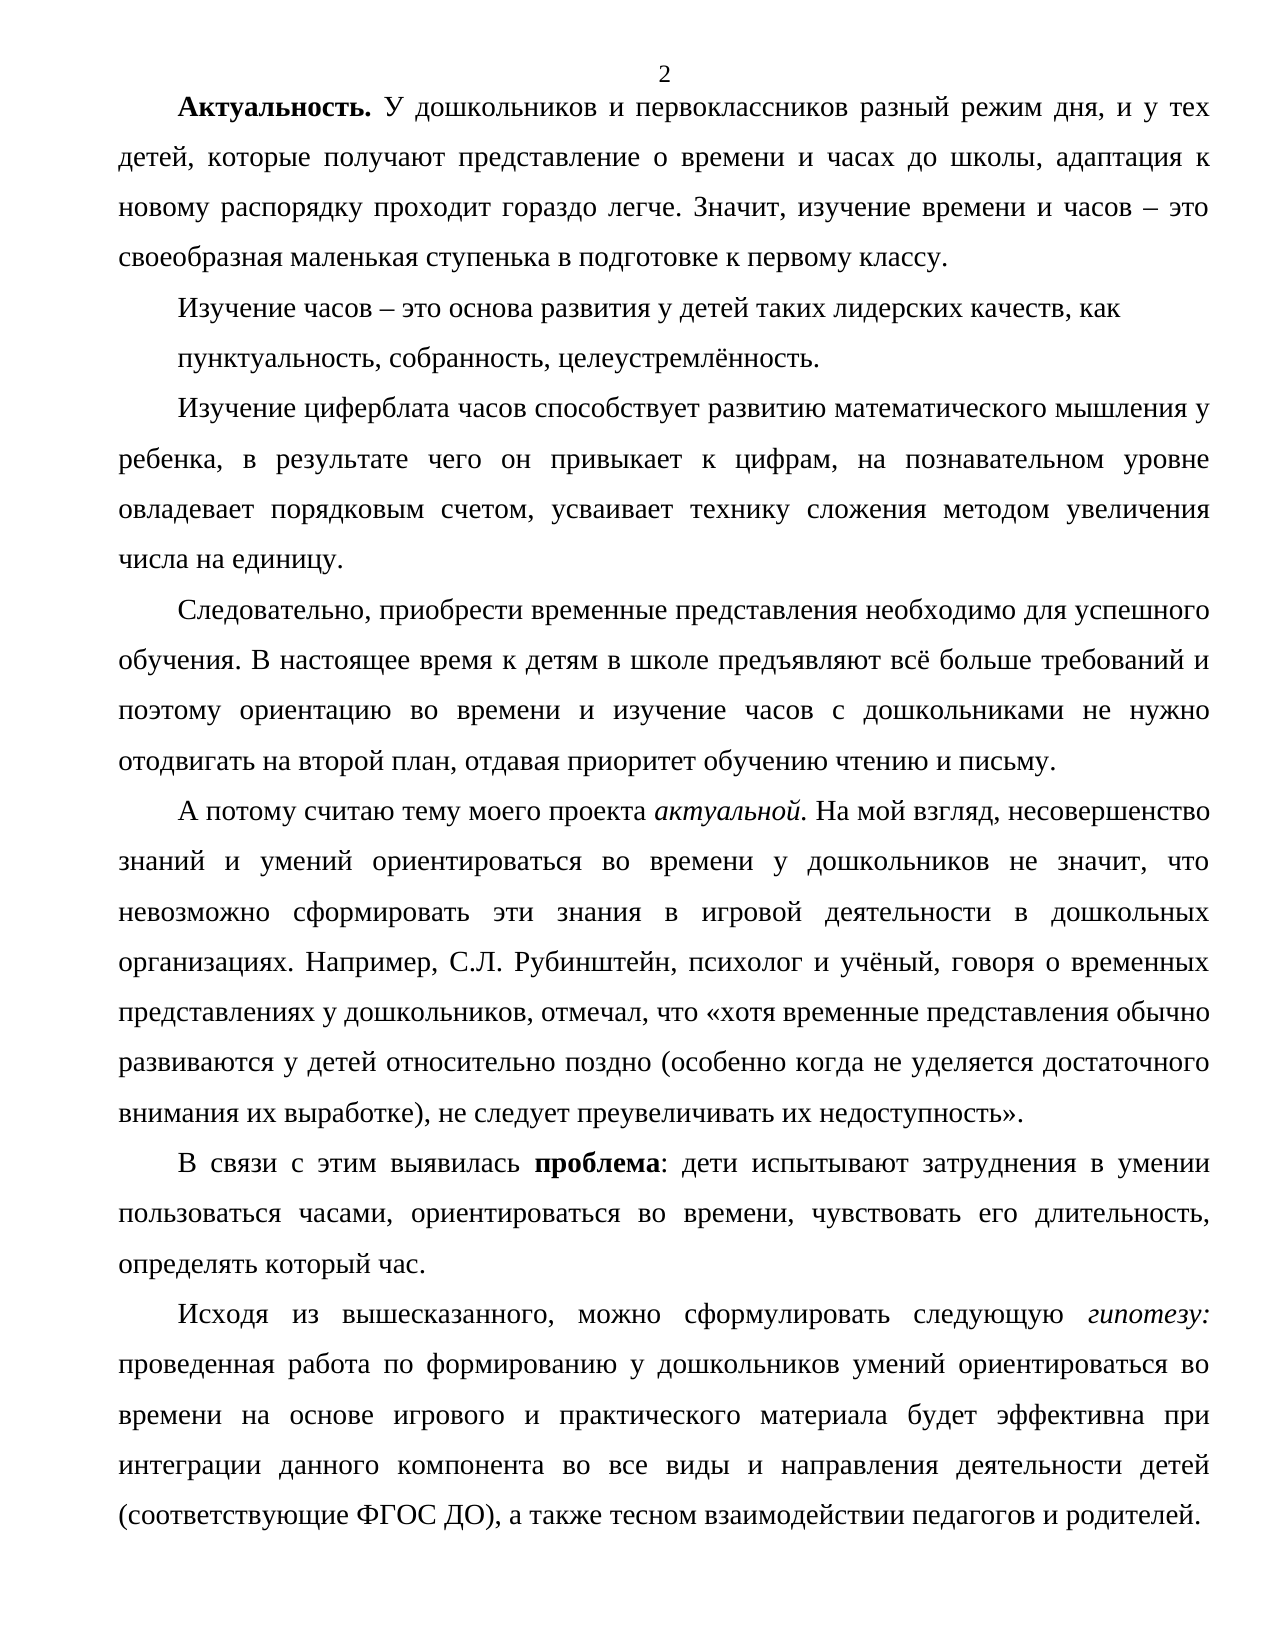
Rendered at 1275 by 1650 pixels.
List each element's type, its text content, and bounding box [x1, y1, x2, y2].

text Следовательно, приобрести временные представления необходимо для успешного обучения. В настоящее время к детям в школе предъявляют всё больше требований и поэтому ориентацию во времени и изучение часов с дошкольниками не нужно отодвигать на второй план, отдавая приоритет обучению чтению и письму. [118, 592, 1211, 776]
text пунктуальность, собранность, целеустремлённость. [118, 340, 1211, 374]
text В связи с этим выявилась проблема: дети испытывают затруднения в умении пользоваться часами, ориентироваться во времени, чувствовать его длительность, определять который час. [118, 1145, 1211, 1279]
text Изучение часов – это основа развития у детей таких лидерских качеств, как [118, 290, 1211, 323]
text Изучение циферблата часов способствует развитию математического мышления у ребенка, в результате чего он привыкает к цифрам, на познавательном уровне овладевает порядковым счетом, усваивает технику сложения методом увеличения числа на единицу. [118, 391, 1211, 575]
text Актуальность. У дошкольников и первоклассников разный режим дня, и у тех детей, которые получают представление о времени и часах до школы, адаптация к новому распорядку проходит гораздо легче. Значит, изучение времени и часов – это своеобразная маленькая ступенька в подготовке к первому классу. [118, 89, 1211, 273]
text А потому считаю тему моего проекта актуальной. На мой взгляд, несовершенство знаний и умений ориентироваться во времени у дошкольников не значит, что невозможно сформировать эти знания в игровой деятельности в дошкольных организациях. Например, С.Л. Рубинштейн, психолог и учёный, говоря о временных представлениях у дошкольников, отмечал, что «хотя временные представления обычно развиваются у детей относительно поздно (особенно когда не уделяется достаточного внимания их выработке), не следует преувеличивать их недоступность». [118, 793, 1211, 1128]
text Исходя из вышесказанного, можно сформулировать следующую гипотезу: проведенная работа по формированию у дошкольников умений ориентироваться во времени на основе игрового и практического материала будет эффективна при интеграции данного компонента во все виды и направления деятельности детей (соответствующие ФГОС ДО), а также тесном взаимодействии педагогов и родителей. [118, 1296, 1211, 1531]
